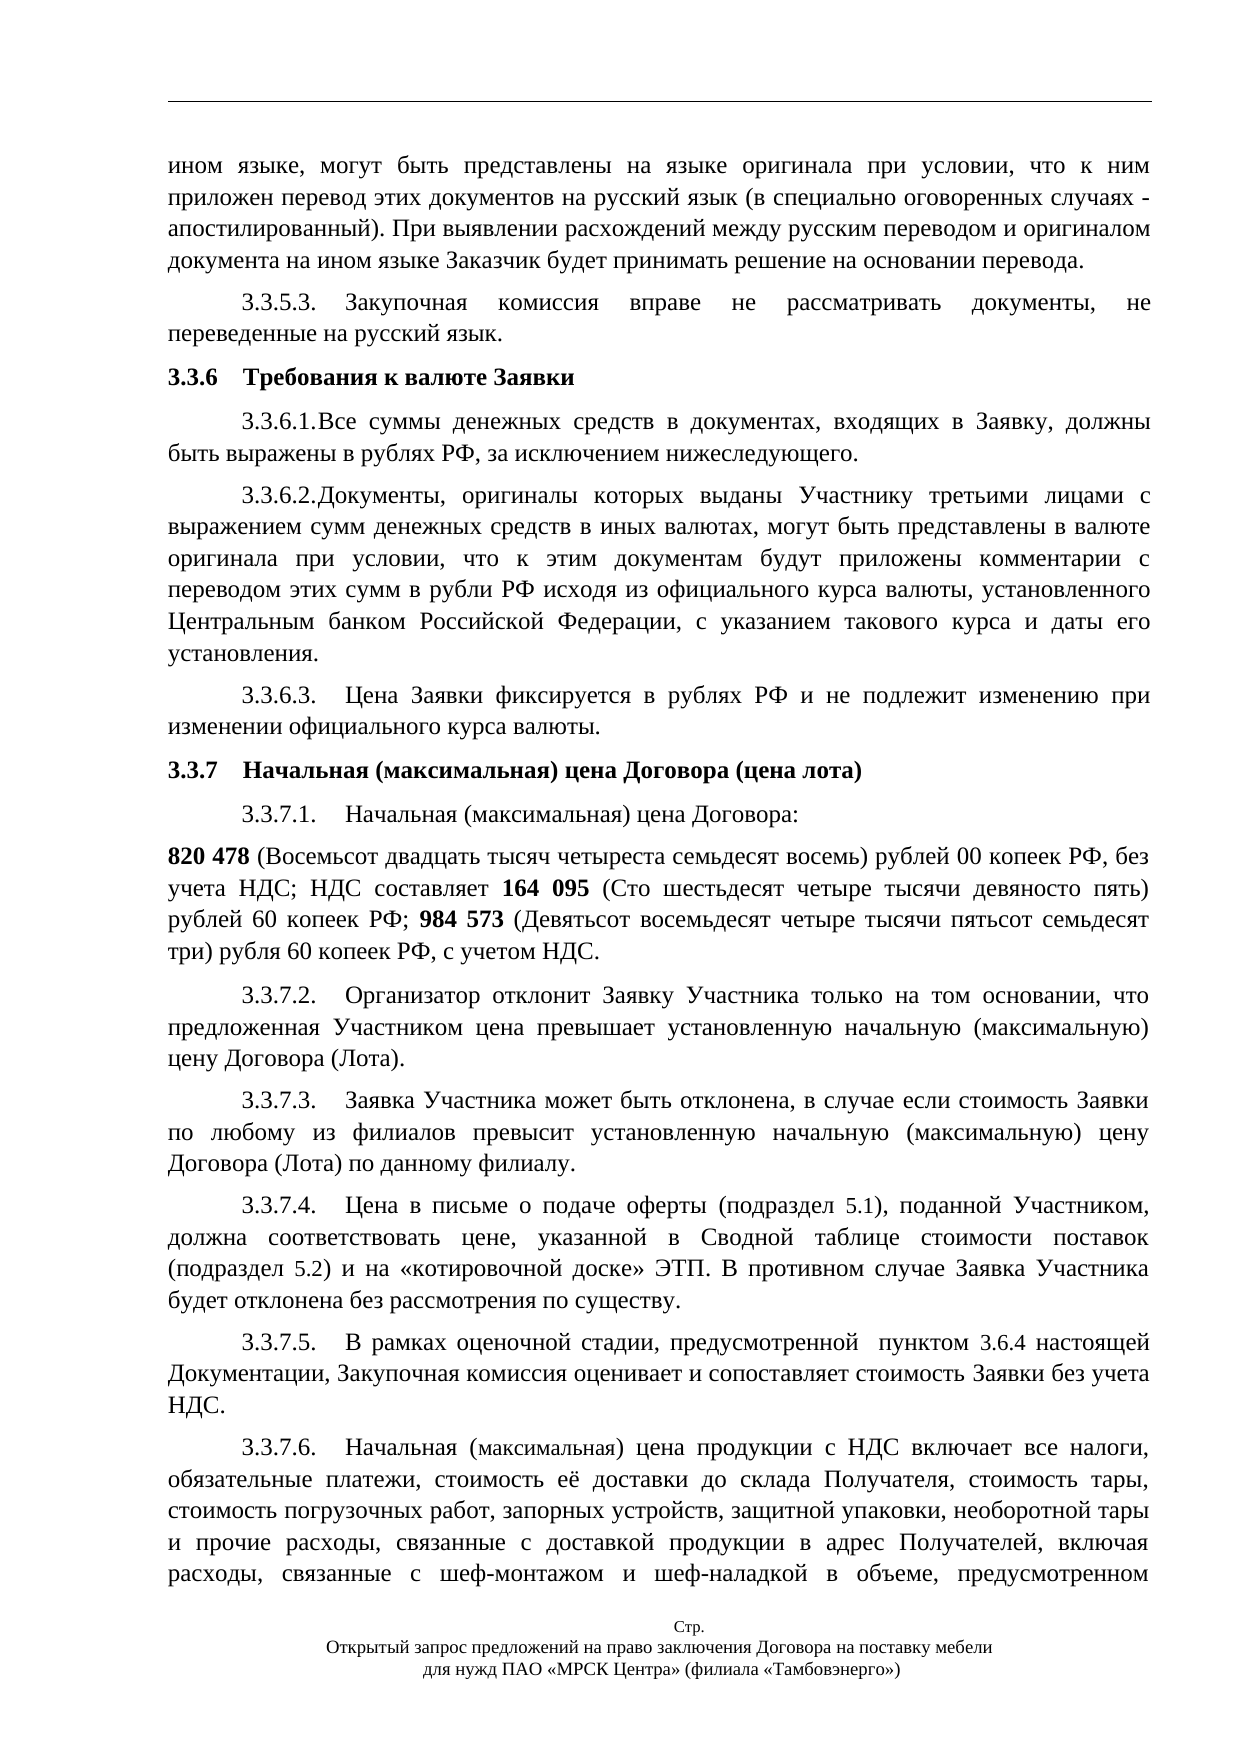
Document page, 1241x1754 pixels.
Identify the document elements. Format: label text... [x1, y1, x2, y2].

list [168, 150, 1152, 273]
subtitle Требования к валюте Заявки [168, 362, 1152, 391]
list Начальная (максимальная) цена Договора: [168, 799, 1150, 828]
text 820 478 (Восемьсот двадцать тысяч четыреста семьдесят восемь) рублей 00 копеек РФ, без учета НДС; НДС составляет 164 095 (Сто шестьдесят четыре тысячи девяносто пять) рублей 60 копеек РФ; 984 573 (Девятьсот восемьдесят четыре тысячи пятьсот семьдесят три) рубля 60 копеек РФ, с учетом НДС. [168, 841, 1150, 965]
list Заявка Участника может быть отклонена, в случае если стоимость Заявки по любому из филиалов превысит установленную начальную (максимальную) цену Договора (Лота) по данному филиалу. [168, 1085, 1150, 1177]
list Организатор отклонит Заявку Участника только на том основании, что предложенная Участником цена превышает установленную начальную (максимальную) цену Договора (Лота). [168, 980, 1150, 1072]
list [168, 1432, 1150, 1587]
list В рамках оценочной стадии, предусмотренной пунктом 3.6.4 настоящей Документации, Закупочная комиссия оценивает и сопоставляет стоимость Заявки без учета НДС. [168, 1327, 1150, 1419]
list Закупочная комиссия вправе не рассматривать документы, не переведенные на русский язык. [168, 287, 1152, 347]
list Цена в письме о подаче оферты (подраздел 5.1), поданной Участником, должна соответствовать цене, указанной в Сводной таблице стоимости поставок (подраздел 5.2) и на «котировочной доске» ЭТП. В противном случае Заявка Участника будет отклонена без рассмотрения по существу. [168, 1190, 1150, 1314]
subtitle Начальная (максимальная) цена Договора (цена лота) [168, 755, 1152, 784]
list Все суммы денежных средств в документах, входящих в Заявку, должны быть выражены в рублях РФ, за исключением нижеследующего. [168, 406, 1152, 467]
list Документы, оригиналы которых выданы Участнику третьими лицами с выражением сумм денежных средств в иных валютах, могут быть представлены в валюте оригинала при условии, что к этим документам будут приложены комментарии с переводом этих сумм в рубли РФ исходя из официального курса валюты, установленного Центральным банком Российской Федерации, с указанием такового курса и даты его установления. [168, 480, 1152, 666]
list Цена Заявки фиксируется в рублях РФ и не подлежит изменению при изменении официального курса валюты. [168, 680, 1152, 740]
